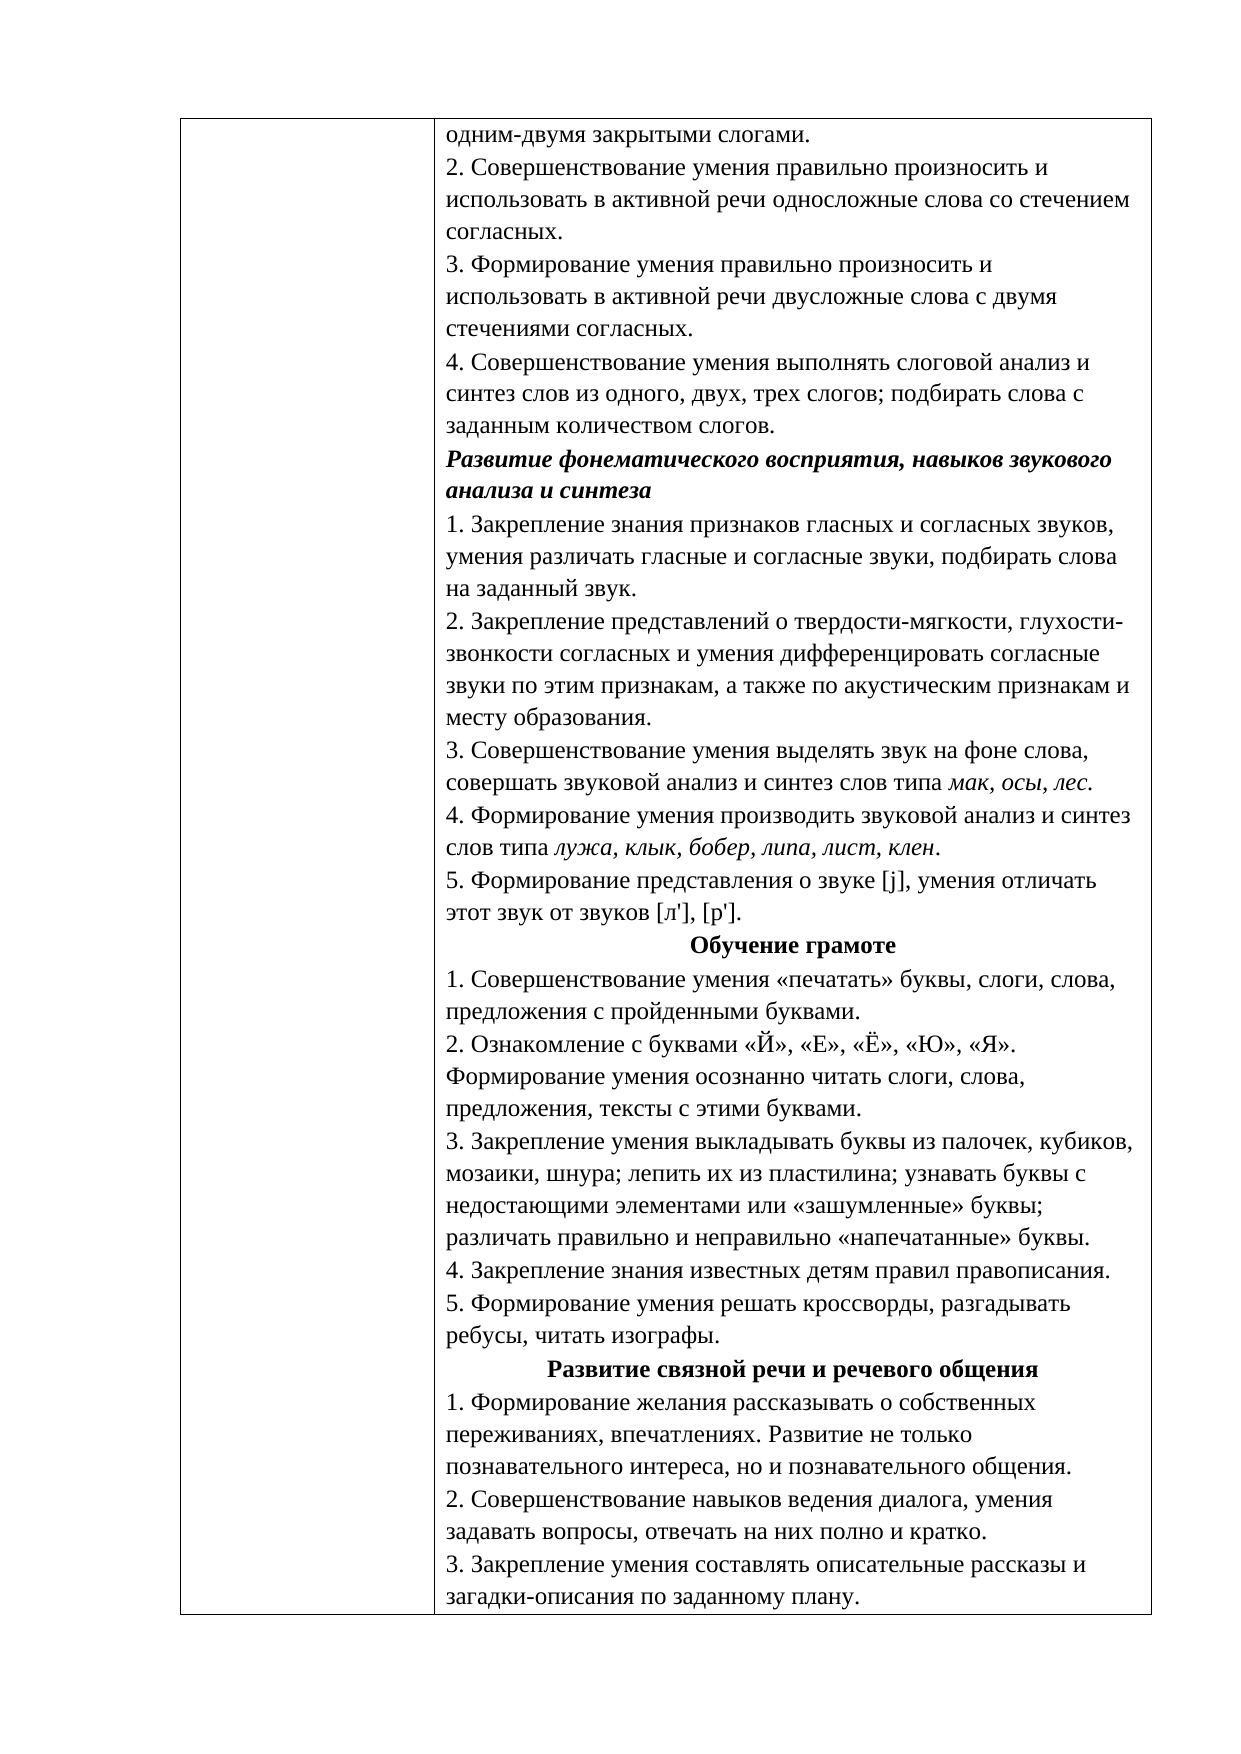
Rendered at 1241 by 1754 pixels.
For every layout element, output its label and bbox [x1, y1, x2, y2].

table_cell [181, 119, 434, 1614]
table_cell [435, 119, 1151, 1614]
